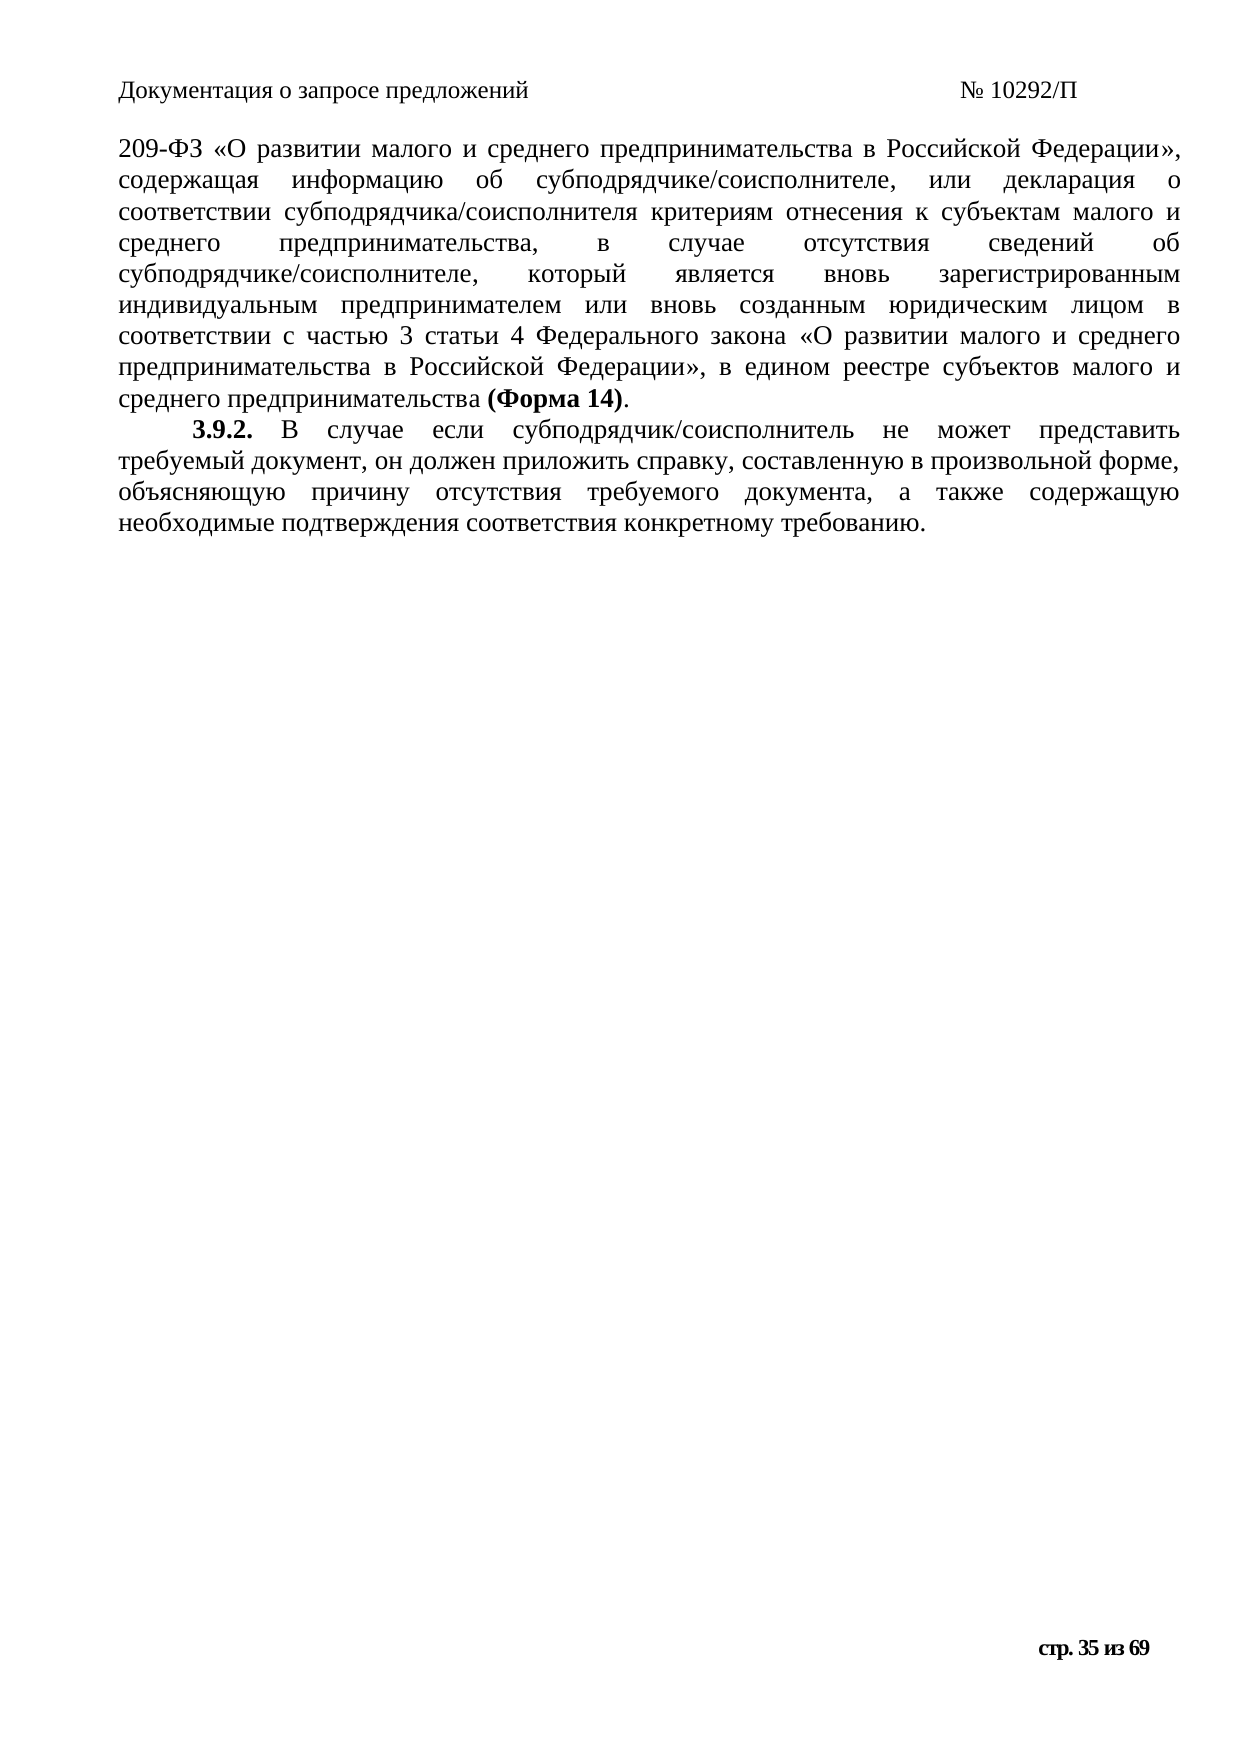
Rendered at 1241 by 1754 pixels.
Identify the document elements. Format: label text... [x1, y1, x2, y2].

text В случае если субподрядчик/соисполнитель не может представить требуемый документ, он должен приложить справку, составленную в произвольной форме, объясняющую причину отсутствия требуемого документа, а также содержащую необходимые подтверждения соответствия конкретному требованию. [118, 413, 1181, 537]
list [118, 132, 1181, 413]
